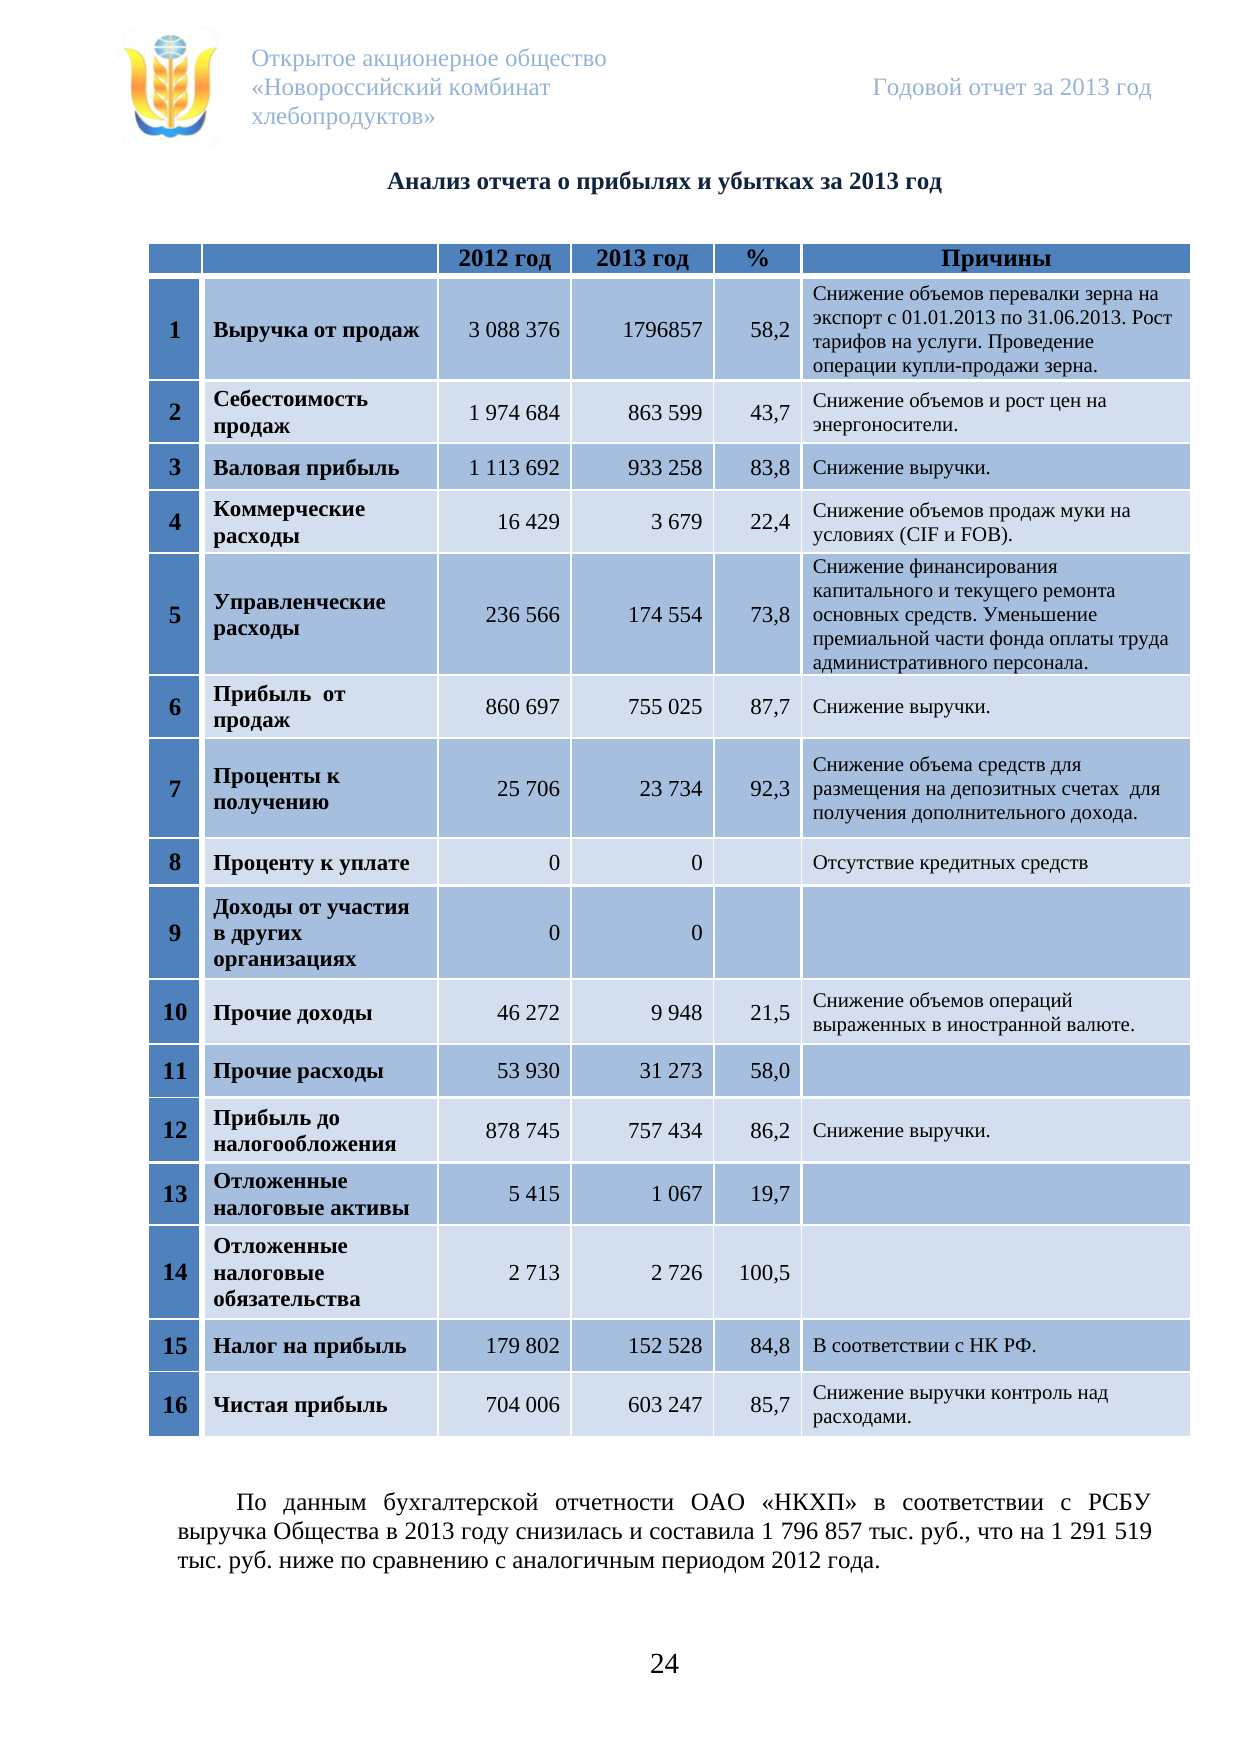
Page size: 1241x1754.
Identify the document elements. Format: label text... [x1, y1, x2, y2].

table_cell 704 006 [439, 1373, 570, 1436]
table_header % [715, 244, 800, 273]
table_cell 86,2 [714, 1099, 801, 1161]
table_header [149, 244, 201, 273]
table_cell [803, 1164, 1190, 1224]
table_cell Отложенные налоговые активы [205, 1164, 437, 1224]
table_cell Управленческие расходы [205, 554, 437, 674]
table_cell 46 272 [439, 980, 570, 1043]
table_cell 92,3 [715, 739, 800, 837]
table_cell 179 802 [439, 1320, 570, 1371]
table_cell 3 679 [572, 491, 713, 552]
table_header [203, 244, 437, 273]
table_cell 11 [149, 1045, 199, 1096]
table_cell 58,0 [715, 1045, 800, 1096]
table_cell Себестоимость продаж [205, 382, 437, 442]
table_header 2012 год [439, 244, 570, 273]
table_cell 6 [149, 676, 199, 737]
table_cell 58,2 [715, 279, 800, 379]
table_cell [803, 1045, 1190, 1096]
table_cell 933 258 [572, 444, 713, 489]
table_cell 755 025 [572, 676, 713, 737]
table_header Причины [803, 244, 1190, 273]
table_cell 85,7 [714, 1373, 801, 1436]
table_cell 31 273 [572, 1045, 713, 1096]
table_cell 2 [149, 381, 199, 442]
table_cell 84,8 [715, 1320, 800, 1371]
table_cell 1 067 [572, 1164, 713, 1224]
table_cell 603 247 [572, 1373, 713, 1436]
table_cell Снижение выручки. [802, 676, 1190, 737]
table_cell Отложенные налоговые обязательства [205, 1226, 437, 1318]
table_cell 73,8 [715, 554, 800, 674]
table_cell 2 726 [572, 1226, 713, 1318]
table_cell 9 948 [572, 980, 713, 1043]
table_cell 23 734 [572, 739, 713, 837]
table_cell 16 [149, 1372, 199, 1436]
table_cell 87,7 [714, 676, 801, 737]
table_cell [803, 887, 1190, 978]
table_cell Снижение объемов перевалки зерна на экспорт с 01.01.2013 по 31.06.2013. Рост тарифов на услуги. Проведение операции купли-продажи зерна. [803, 279, 1190, 379]
table_cell Снижение финансирования капитального и текущего ремонта основных средств. Уменьшение премиальной части фонда оплаты труда административного персонала. [803, 554, 1190, 674]
table_cell 22,4 [714, 491, 801, 552]
table_cell 2 713 [439, 1226, 570, 1318]
table_cell 0 [572, 839, 713, 884]
table_cell В соответствии с НК РФ. [803, 1320, 1190, 1371]
table_cell 10 [149, 980, 199, 1043]
text Анализ отчета о прибылях и убытках за 2013 год [177, 166, 1152, 195]
table_cell Налог на прибыль [205, 1320, 437, 1371]
list По данным бухгалтерской отчетности ОАО «НКХП» в соответствии с РСБУ выручка Общества в 2013 году снизилась и составила 1 796 857 тыс. руб., что на 1 291 519 тыс. руб. ниже по сравнению с аналогичным периодом 2012 года. [177, 1487, 1152, 1574]
table_cell 19,7 [715, 1164, 800, 1224]
table_cell Снижение объемов операций выраженных в иностранной валюте. [802, 980, 1190, 1043]
table_header 2013 год [572, 244, 713, 273]
table_cell 5 [149, 554, 199, 674]
picture [120, 26, 220, 150]
table_cell [802, 1226, 1190, 1318]
table_cell Снижение выручки контроль над расходами. [802, 1373, 1190, 1436]
table_cell [714, 839, 801, 884]
table_cell 0 [572, 887, 713, 978]
table_cell 9 [149, 887, 199, 978]
table_cell Снижение выручки. [803, 444, 1190, 489]
table_cell Чистая прибыль [205, 1373, 437, 1436]
table_cell 757 434 [572, 1099, 713, 1161]
table_cell 4 [149, 491, 199, 552]
table_cell Прибыль до налогообложения [205, 1099, 437, 1161]
table_cell 863 599 [572, 382, 713, 442]
table_cell 1 [149, 279, 199, 379]
table_cell 12 [149, 1098, 199, 1161]
table_cell Валовая прибыль [205, 444, 437, 489]
table_cell Отсутствие кредитных средств [802, 839, 1190, 884]
table_cell Доходы от участия в других организациях [205, 887, 437, 978]
table_cell Выручка от продаж [205, 279, 437, 379]
table_cell Проценты к получению [205, 739, 437, 837]
table_cell 3 [149, 444, 199, 489]
table_cell 8 [149, 839, 199, 884]
table_cell 100,5 [714, 1226, 801, 1318]
table_cell Снижение выручки. [802, 1099, 1190, 1161]
table_cell 152 528 [572, 1320, 713, 1371]
table_cell 1796857 [572, 279, 713, 379]
table_cell 0 [439, 887, 570, 978]
table_cell 0 [439, 839, 570, 884]
table_cell 53 930 [439, 1045, 570, 1096]
table_cell Снижение объема средств для размещения на депозитных счетах для получения дополнительного дохода. [803, 739, 1190, 837]
table_cell Прибыль от продаж [205, 676, 437, 737]
table_cell [715, 887, 800, 978]
table_cell 7 [149, 739, 199, 837]
table_cell 25 706 [439, 739, 570, 837]
table_cell Проценту к уплате [205, 839, 437, 884]
table_cell 43,7 [714, 382, 801, 442]
table_cell Прочие доходы [205, 980, 437, 1043]
table_cell 174 554 [572, 554, 713, 674]
table_cell Прочие расходы [205, 1045, 437, 1096]
table_cell 236 566 [439, 554, 570, 674]
table_cell 13 [149, 1164, 199, 1224]
table_cell 83,8 [715, 444, 800, 489]
table_cell 860 697 [439, 676, 570, 737]
table_cell 14 [149, 1226, 199, 1318]
table_cell 21,5 [714, 980, 801, 1043]
table_cell Снижение объемов и рост цен на энергоносители. [802, 382, 1190, 442]
table_cell 15 [149, 1320, 199, 1371]
table_cell 1 974 684 [439, 382, 570, 442]
table_cell Коммерческие расходы [205, 491, 437, 552]
table_cell 878 745 [439, 1099, 570, 1161]
table_cell 16 429 [439, 491, 570, 552]
table_cell Снижение объемов продаж муки на условиях (CIF и FOB). [802, 491, 1190, 552]
table_cell 3 088 376 [439, 279, 570, 379]
table_cell 5 415 [439, 1164, 570, 1224]
table_cell 1 113 692 [439, 444, 570, 489]
